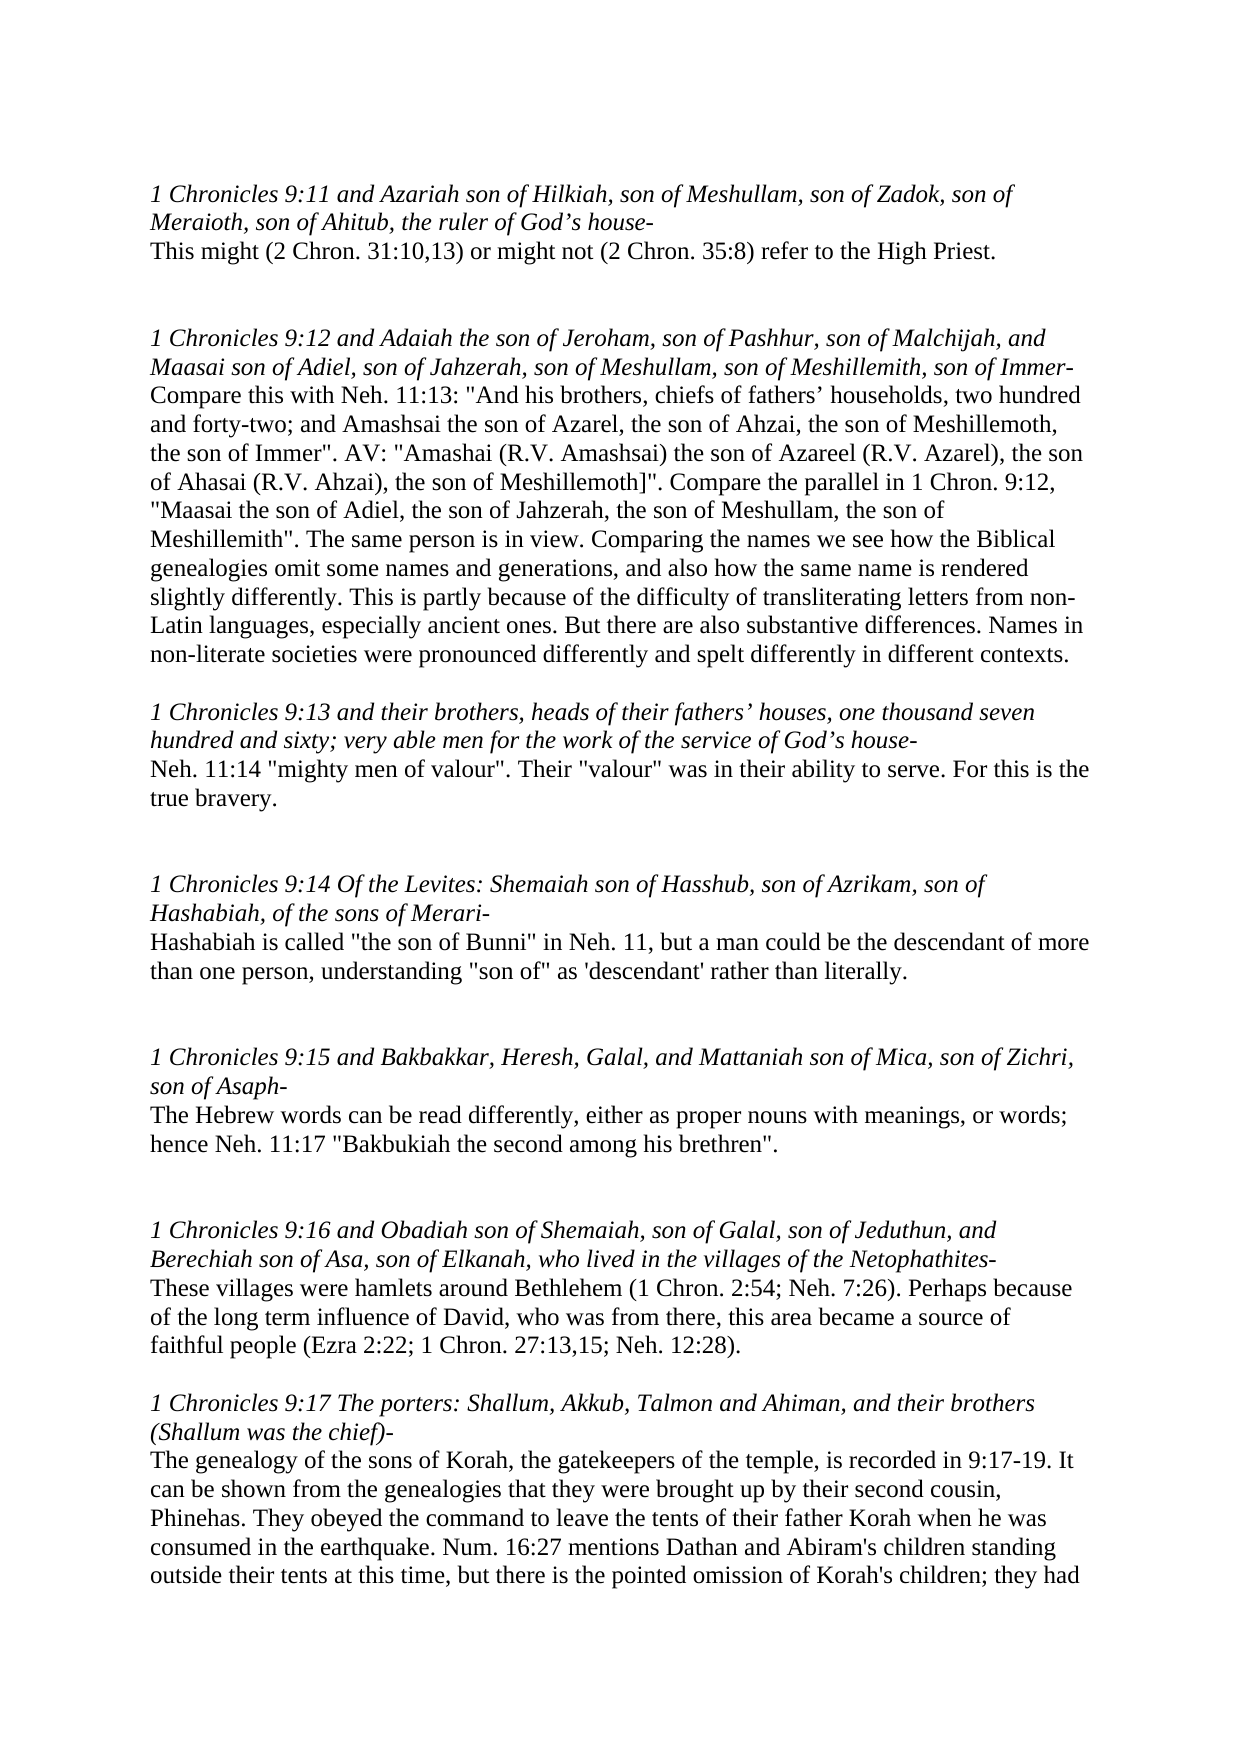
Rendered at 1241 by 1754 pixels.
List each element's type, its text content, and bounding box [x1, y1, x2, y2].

text 1 Chronicles 9:12 and Adaiah the son of Jeroham, son of Pashhur, son of Malchijah, and Maasai son of Adiel, son of Jahzerah, son of Meshullam, son of Meshillemith, son of Immer- Compare this with Neh. 11:13: "And his brothers, chiefs of fathers’ households, two hundred and forty-two; and Amashsai the son of Azarel, the son of Ahzai, the son of Meshillemoth, the son of Immer". AV: "Amashai (R.V. Amashsai) the son of Azareel (R.V. Azarel), the son of Ahasai (R.V. Ahzai), the son of Meshillemoth]". Compare the parallel in 1 Chron. 9:12, "Maasai the son of Adiel, the son of Jahzerah, the son of Meshullam, the son of Meshillemith". The same person is in view. Comparing the names we see how the Biblical genealogies omit some names and generations, and also how the same name is rendered slightly differently. This is partly because of the difficulty of transliterating letters from non-Latin languages, especially ancient ones. But there are also substantive differences. Names in non-literate societies were pronounced differently and spelt differently in different contexts. 1 Chronicles 9:13 and their brothers, heads of their fathers’ houses, one thousand seven hundred and sixty; very able men for the work of the service of God’s house- Neh. 11:14 "mighty men of valour". Their "valour" was in their ability to serve. For this is the true bravery. [150, 294, 1090, 812]
text 1 Chronicles 9:15 and Bakbakkar, Heresh, Galal, and Mattaniah son of Mica, son of Zichri, son of Asaph- The Hebrew words can be read differently, either as proper nouns with meanings, or words; hence Neh. 11:17 "Bakbukiah the second among his brethren". [150, 1014, 1090, 1157]
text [150, 1187, 1090, 1589]
text 1 Chronicles 9:11 and Azariah son of Hilkiah, son of Meshullam, son of Zadok, son of Meraioth, son of Ahitub, the ruler of God’s house- This might (2 Chron. 31:10,13) or might not (2 Chron. 35:8) refer to the High Priest. [150, 150, 1090, 265]
text 1 Chronicles 9:14 Of the Levites: Shemaiah son of Hasshub, son of Azrikam, son of Hashabiah, of the sons of Merari- Hashabiah is called "the son of Bunni" in Neh. 11, but a man could be the descendant of more than one person, understanding "son of" as 'descendant' rather than literally. [150, 841, 1090, 984]
